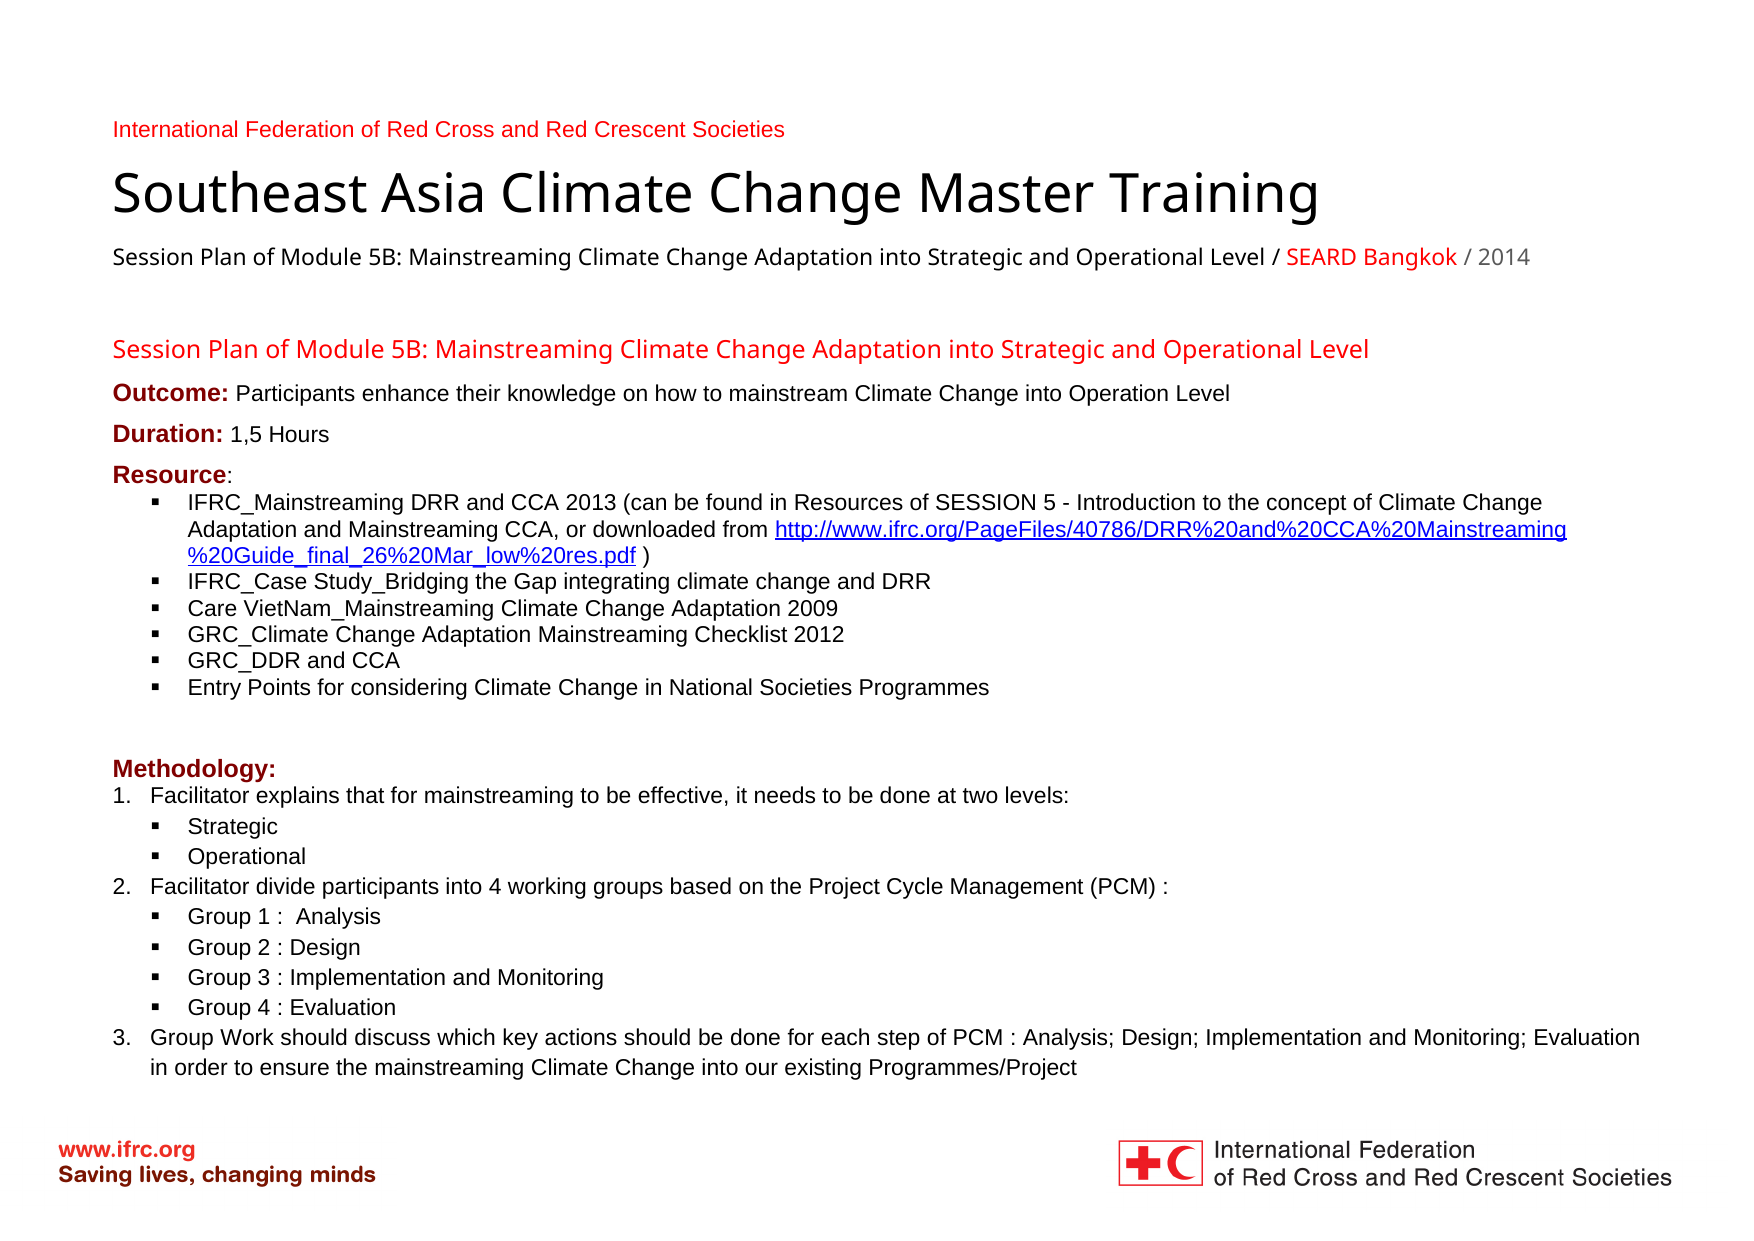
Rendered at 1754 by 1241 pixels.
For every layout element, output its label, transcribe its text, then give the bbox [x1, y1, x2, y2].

list Group Work should discuss which key actions should be done for each step of PCM : Analysis; Design; Implementation and Monitoring; Evaluation in order to ensure the mainstreaming Climate Change into our existing Programmes/Project [112, 1024, 1641, 1081]
list Entry Points for considering Climate Change in National Societies Programmes [150, 674, 1641, 700]
list Group 3 : Implementation and Monitoring [150, 964, 1641, 990]
text Outcome: Participants enhance their knowledge on how to mainstream Climate Change into Operation Level [112, 378, 1641, 407]
subtitle Southeast Asia Climate Change Master Training [112, 155, 1641, 228]
list Facilitator divide participants into 4 working groups based on the Project Cycle Management (PCM) : [112, 873, 1641, 899]
list Facilitator explains that for mainstreaming to be effective, it needs to be done at two levels: [112, 782, 1641, 809]
text International Federation of Red Cross and Red Crescent Societies [112, 116, 1641, 142]
list Strategic [150, 813, 1641, 839]
text Resource: [112, 460, 1641, 489]
list Group 4 : Evaluation [150, 994, 1641, 1020]
text Duration: 1,5 Hours [112, 419, 1641, 448]
list Care VietNam_Mainstreaming Climate Change Adaptation 2009 [150, 594, 1641, 621]
list IFRC_Case Study_Bridging the Gap integrating climate change and DRR [150, 568, 1641, 594]
list Operational [150, 843, 1641, 869]
subtitle Session Plan of Module 5B: Mainstreaming Climate Change Adaptation into Strategic and Operational Level / SEARD Bangkok / 2014 [112, 241, 1641, 272]
list Group 2 : Design [150, 933, 1641, 960]
list GRC_Climate Change Adaptation Mainstreaming Checklist 2012 [150, 621, 1641, 647]
list GRC_DDR and CCA [150, 647, 1641, 674]
subtitle Methodology: [112, 754, 1651, 782]
picture [1105, 1120, 1731, 1215]
list IFRC_Mainstreaming DRR and CCA 2013 (can be found in Resources of SESSION 5 - Introduction to the concept of Climate Change Adaptation and Mainstreaming CCA, or downloaded from http://www.ifrc.org/PageFiles/40786/DRR%20and%20CCA%20Mainstreaming%20Guide_final_26%20Mar_low%20res.pdf ) [150, 489, 1641, 568]
list Group 1 : Analysis [150, 903, 1641, 930]
subtitle Session Plan of Module 5B: Mainstreaming Climate Change Adaptation into Strategic and Operational Level [112, 331, 1651, 365]
